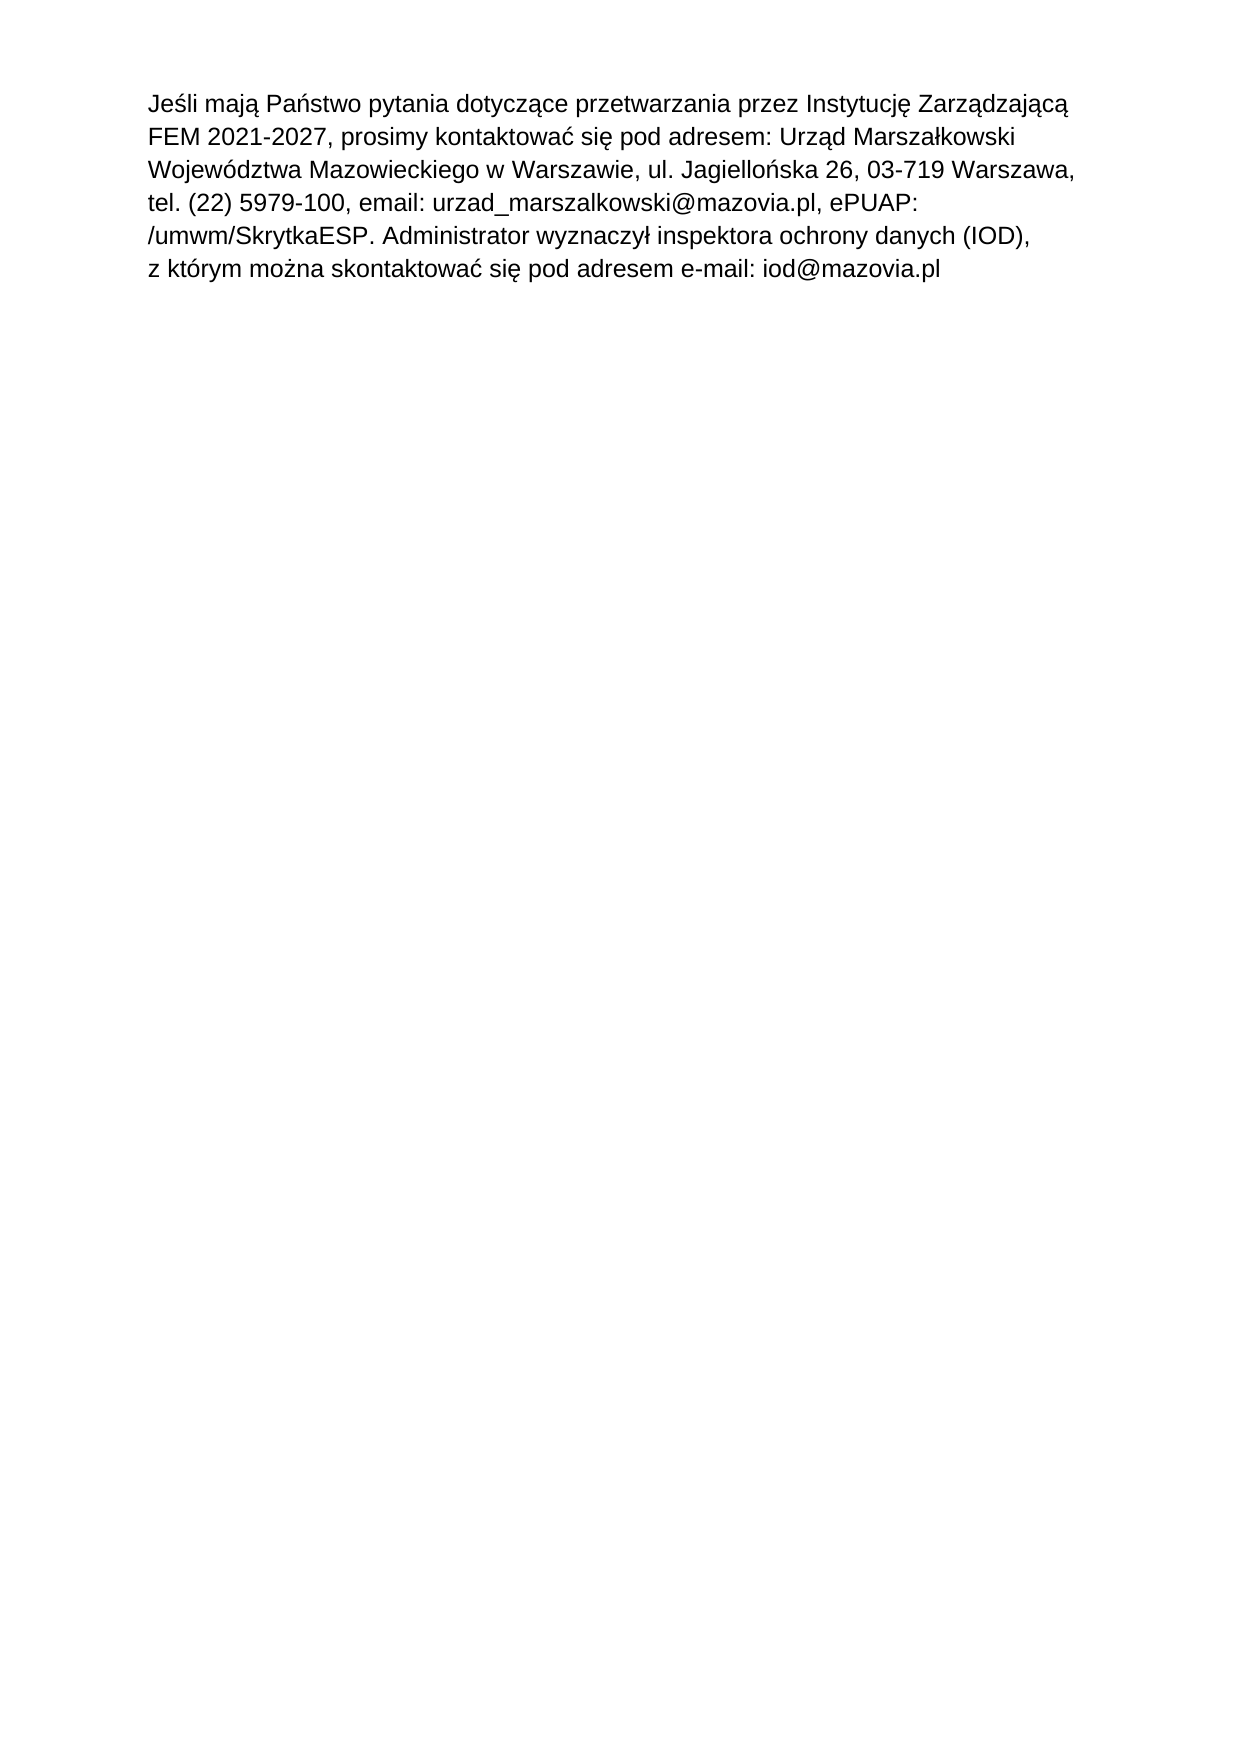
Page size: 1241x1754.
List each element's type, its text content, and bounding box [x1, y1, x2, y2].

text Jeśli mają Państwo pytania dotyczące przetwarzania przez Instytucję Zarządzającą FEM 2021-2027, prosimy kontaktować się pod adresem: Urząd Marszałkowski Województwa Mazowieckiego w Warszawie, ul. Jagiellońska 26, 03-719 Warszawa, tel. (22) 5979-100, email: urzad_marszalkowski@mazovia.pl, ePUAP: /umwm/SkrytkaESP. Administrator wyznaczył inspektora ochrony danych (IOD), z którym można skontaktować się pod adresem e-mail: iod@mazovia.pl [148, 89, 1093, 282]
